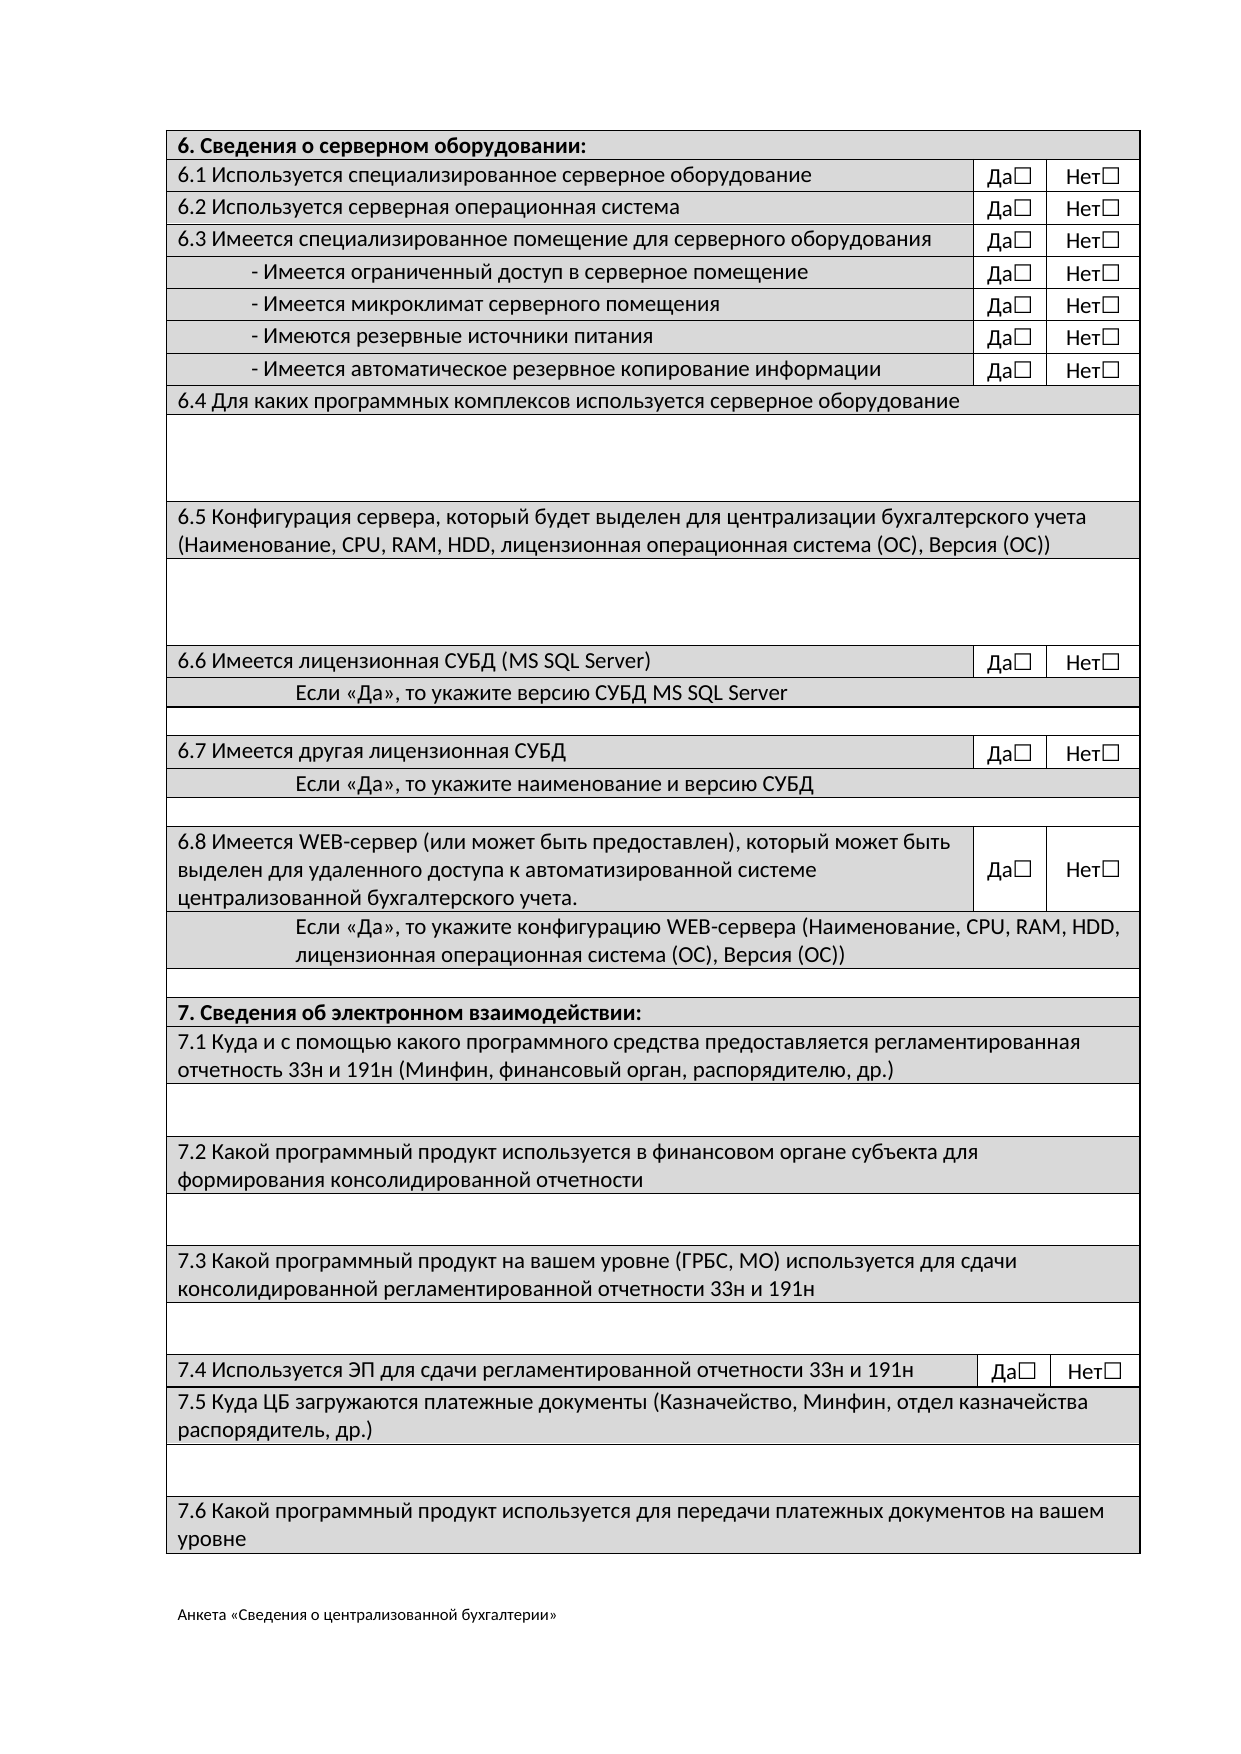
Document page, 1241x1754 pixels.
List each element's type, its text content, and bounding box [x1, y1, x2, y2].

table_cell 6.7 Имеется другая лицензионная СУБД [167, 736, 973, 768]
table_cell [167, 559, 1139, 645]
table_cell Нет [1047, 321, 1139, 353]
table_cell Нет [1047, 289, 1139, 320]
table_cell Да [974, 192, 1046, 223]
table_cell [167, 1303, 1139, 1354]
table_cell [167, 415, 1139, 501]
table_cell 6.3 Имеется специализированное помещение для серверного оборудования [167, 225, 973, 256]
table_cell [167, 1194, 1139, 1245]
table_cell - Имеется ограниченный доступ в серверное помещение [167, 257, 973, 288]
table_cell 7.1 Куда и с помощью какого программного средства предоставляется регламентированная отчетность 33н и 191н (Минфин, финансовый орган, распорядителю, др.) [167, 1027, 1139, 1083]
table_cell Нет [1047, 354, 1139, 385]
table_cell Нет [1051, 1355, 1139, 1386]
table_cell [167, 1084, 1139, 1136]
table_cell 6.6 Имеется лицензионная СУБД (MS SQL Server) [167, 646, 973, 677]
table_cell Если «Да», то укажите наименование и версию СУБД [167, 769, 1139, 797]
table_cell 7.6 Какой программный продукт используется для передачи платежных документов на вашем уровне [167, 1497, 1139, 1553]
table_cell Нет [1047, 225, 1139, 256]
table_cell 6.5 Конфигурация сервера, который будет выделен для централизации бухгалтерского учета (Наименование, CPU, RAM, HDD, лицензионная операционная система (ОС), Версия (ОС)) [167, 502, 1139, 558]
table_cell Да [974, 257, 1046, 288]
table_cell 7.3 Какой программный продукт на вашем уровне (ГРБС, МО) используется для сдачи консолидированной регламентированной отчетности 33н и 191н [167, 1246, 1139, 1302]
table_cell Да [974, 160, 1046, 191]
table_cell Да [974, 736, 1046, 768]
table_cell [167, 1445, 1139, 1496]
table_cell - Имеется автоматическое резервное копирование информации [167, 354, 973, 385]
table_cell Если «Да», то укажите версию СУБД MS SQL Server [167, 678, 1139, 706]
table_cell [167, 969, 1139, 997]
table_cell Нет [1047, 160, 1139, 191]
table_cell 6.8 Имеется WEB-сервер (или может быть предоставлен), который может быть выделен для удаленного доступа к автоматизированной системе централизованной бухгалтерского учета. [167, 827, 973, 911]
table_cell Да [978, 1355, 1050, 1386]
table_cell Если «Да», то укажите конфигурацию WEB-сервера (Наименование, CPU, RAM, HDD, лицензионная операционная система (ОС), Версия (ОС)) [167, 912, 1139, 968]
table_cell Да [974, 225, 1046, 256]
table_cell 7.2 Какой программный продукт используется в финансовом органе субъекта для формирования консолидированной отчетности [167, 1137, 1139, 1193]
table_cell Нет [1047, 192, 1139, 223]
table_cell Нет [1047, 257, 1139, 288]
table_cell 6.4 Для каких программных комплексов используется серверное оборудование [167, 386, 1139, 414]
table_cell [167, 708, 1139, 735]
table_cell Да [974, 321, 1046, 353]
table_cell - Имеется микроклимат серверного помещения [167, 289, 973, 320]
table_cell Да [974, 646, 1046, 677]
table_cell 7.4 Используется ЭП для сдачи регламентированной отчетности 33н и 191н [167, 1355, 977, 1386]
table_cell - Имеются резервные источники питания [167, 321, 973, 353]
table_cell Нет [1047, 646, 1139, 677]
table_cell [167, 798, 1139, 826]
table_cell Да [974, 354, 1046, 385]
table_cell Да [974, 289, 1046, 320]
table_cell Да [974, 827, 1046, 911]
table_cell 7.5 Куда ЦБ загружаются платежные документы (Казначейство, Минфин, отдел казначейства распорядитель, др.) [167, 1388, 1139, 1443]
table_cell Нет [1047, 736, 1139, 768]
table_cell 6. Сведения о серверном оборудовании: [167, 131, 1139, 159]
table_cell Нет [1047, 827, 1139, 911]
table_cell 6.1 Используется специализированное серверное оборудование [167, 160, 973, 191]
table_cell 7. Сведения об электронном взаимодействии: [167, 998, 1139, 1026]
table_cell 6.2 Используется серверная операционная система [167, 192, 973, 223]
